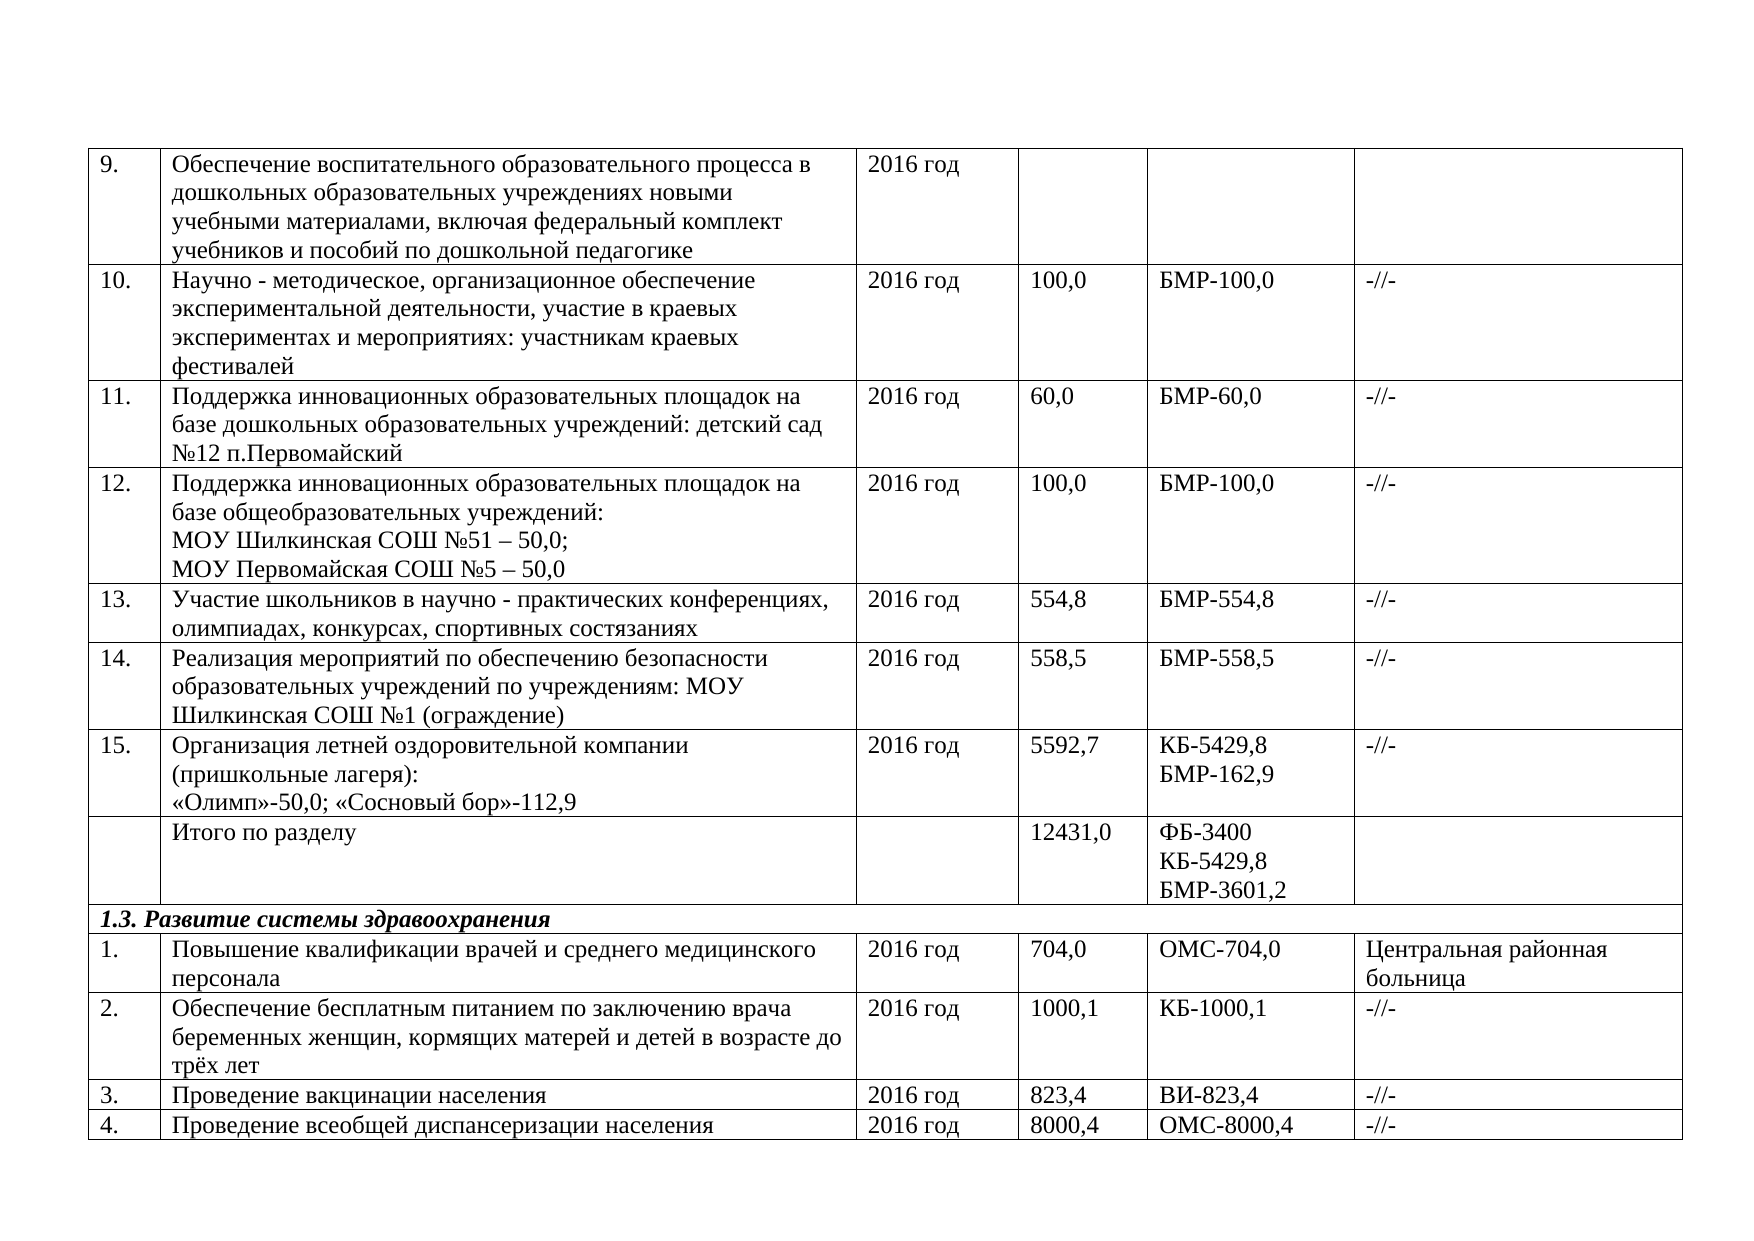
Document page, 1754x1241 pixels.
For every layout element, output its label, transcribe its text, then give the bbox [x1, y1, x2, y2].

table_cell ВИ-823,4 [1148, 1080, 1354, 1109]
table_cell Реализация мероприятий по обеспечению безопасности образовательных учреждений по учреждениям: МОУ Шилкинская СОШ №1 (ограждение) [161, 643, 856, 729]
table_cell 2016 год [857, 934, 1018, 992]
table_cell ОМС-8000,4 [1148, 1110, 1354, 1139]
table_cell 554,8 [1019, 584, 1147, 642]
table_cell 9. [89, 149, 160, 264]
table_cell 1. [89, 934, 160, 992]
table_cell БМР-100,0 [1148, 265, 1354, 380]
table_cell 558,5 [1019, 643, 1147, 729]
table_cell Центральная районная больница [1355, 934, 1682, 992]
table_cell [1355, 817, 1682, 903]
table_cell [1148, 149, 1354, 264]
table_cell Итого по разделу [161, 817, 856, 903]
table_cell 10. [89, 265, 160, 380]
table_cell 1000,1 [1019, 993, 1147, 1079]
table_cell Поддержка инновационных образовательных площадок на базе дошкольных образовательных учреждений: детский сад №12 п.Первомайский [161, 381, 856, 467]
table_cell -//- [1355, 643, 1682, 729]
table_cell 15. [89, 730, 160, 816]
table_cell 2. [89, 993, 160, 1079]
table_cell Организация летней оздоровительной компании (пришкольные лагеря): «Олимп»-50,0; «Сосновый бор»-112,9 [161, 730, 856, 816]
table_cell 60,0 [1019, 381, 1147, 467]
table_cell 2016 год [857, 468, 1018, 583]
table_cell -//- [1355, 265, 1682, 380]
table_cell 704,0 [1019, 934, 1147, 992]
table_cell -//- [1355, 381, 1682, 467]
table_cell [89, 817, 160, 903]
table_cell [857, 817, 1018, 903]
table_cell [1019, 149, 1147, 264]
table_cell 2016 год [857, 149, 1018, 264]
table_cell 2016 год [857, 1110, 1018, 1139]
table_cell Обеспечение воспитательного образовательного процесса в дошкольных образовательных учреждениях новыми учебными материалами, включая федеральный комплект учебников и пособий по дошкольной педагогике [161, 149, 856, 264]
table_cell 823,4 [1019, 1080, 1147, 1109]
table_cell ОМС-704,0 [1148, 934, 1354, 992]
table_cell 5592,7 [1019, 730, 1147, 816]
table_cell 2016 год [857, 381, 1018, 467]
table_cell 8000,4 [1019, 1110, 1147, 1139]
table_cell Поддержка инновационных образовательных площадок на базе общеобразовательных учреждений: МОУ Шилкинская СОШ №51 – 50,0; МОУ Первомайская СОШ №5 – 50,0 [161, 468, 856, 583]
table_cell ФБ-3400 КБ-5429,8 БМР-3601,2 [1148, 817, 1354, 903]
table_cell 3. [89, 1080, 160, 1109]
table_cell -//- [1355, 584, 1682, 642]
table_cell 2016 год [857, 643, 1018, 729]
table_cell БМР-100,0 [1148, 468, 1354, 583]
table_cell Повышение квалификации врачей и среднего медицинского персонала [161, 934, 856, 992]
table_cell 2016 год [857, 584, 1018, 642]
table_cell 2016 год [857, 1080, 1018, 1109]
table_cell Научно - методическое, организационное обеспечение экспериментальной деятельности, участие в краевых экспериментах и мероприятиях: участникам краевых фестивалей [161, 265, 856, 380]
table_cell БМР-60,0 [1148, 381, 1354, 467]
table_cell КБ-1000,1 [1148, 993, 1354, 1079]
table_cell 2016 год [857, 265, 1018, 380]
table_cell 4. [89, 1110, 160, 1139]
table_cell -//- [1355, 1080, 1682, 1109]
table_cell Проведение всеобщей диспансеризации населения [161, 1110, 856, 1139]
table_cell -//- [1355, 468, 1682, 583]
table_cell 12431,0 [1019, 817, 1147, 903]
table_cell 100,0 [1019, 265, 1147, 380]
table_cell Участие школьников в научно - практических конференциях, олимпиадах, конкурсах, спортивных состязаниях [161, 584, 856, 642]
table_cell 100,0 [1019, 468, 1147, 583]
table_cell БМР-554,8 [1148, 584, 1354, 642]
table_cell БМР-558,5 [1148, 643, 1354, 729]
table_cell -//- [1355, 1110, 1682, 1139]
table_cell 1.3. Развитие системы здравоохранения [89, 905, 1682, 933]
table_cell 14. [89, 643, 160, 729]
table_cell Проведение вакцинации населения [161, 1080, 856, 1109]
table_cell 11. [89, 381, 160, 467]
table_cell 2016 год [857, 993, 1018, 1079]
table_cell -//- [1355, 730, 1682, 816]
table_cell 12. [89, 468, 160, 583]
table_cell 13. [89, 584, 160, 642]
table_cell КБ-5429,8 БМР-162,9 [1148, 730, 1354, 816]
table_cell -//- [1355, 993, 1682, 1079]
table_cell Обеспечение бесплатным питанием по заключению врача беременных женщин, кормящих матерей и детей в возрасте до трёх лет [161, 993, 856, 1079]
table_cell [1355, 149, 1682, 264]
table_cell 2016 год [857, 730, 1018, 816]
